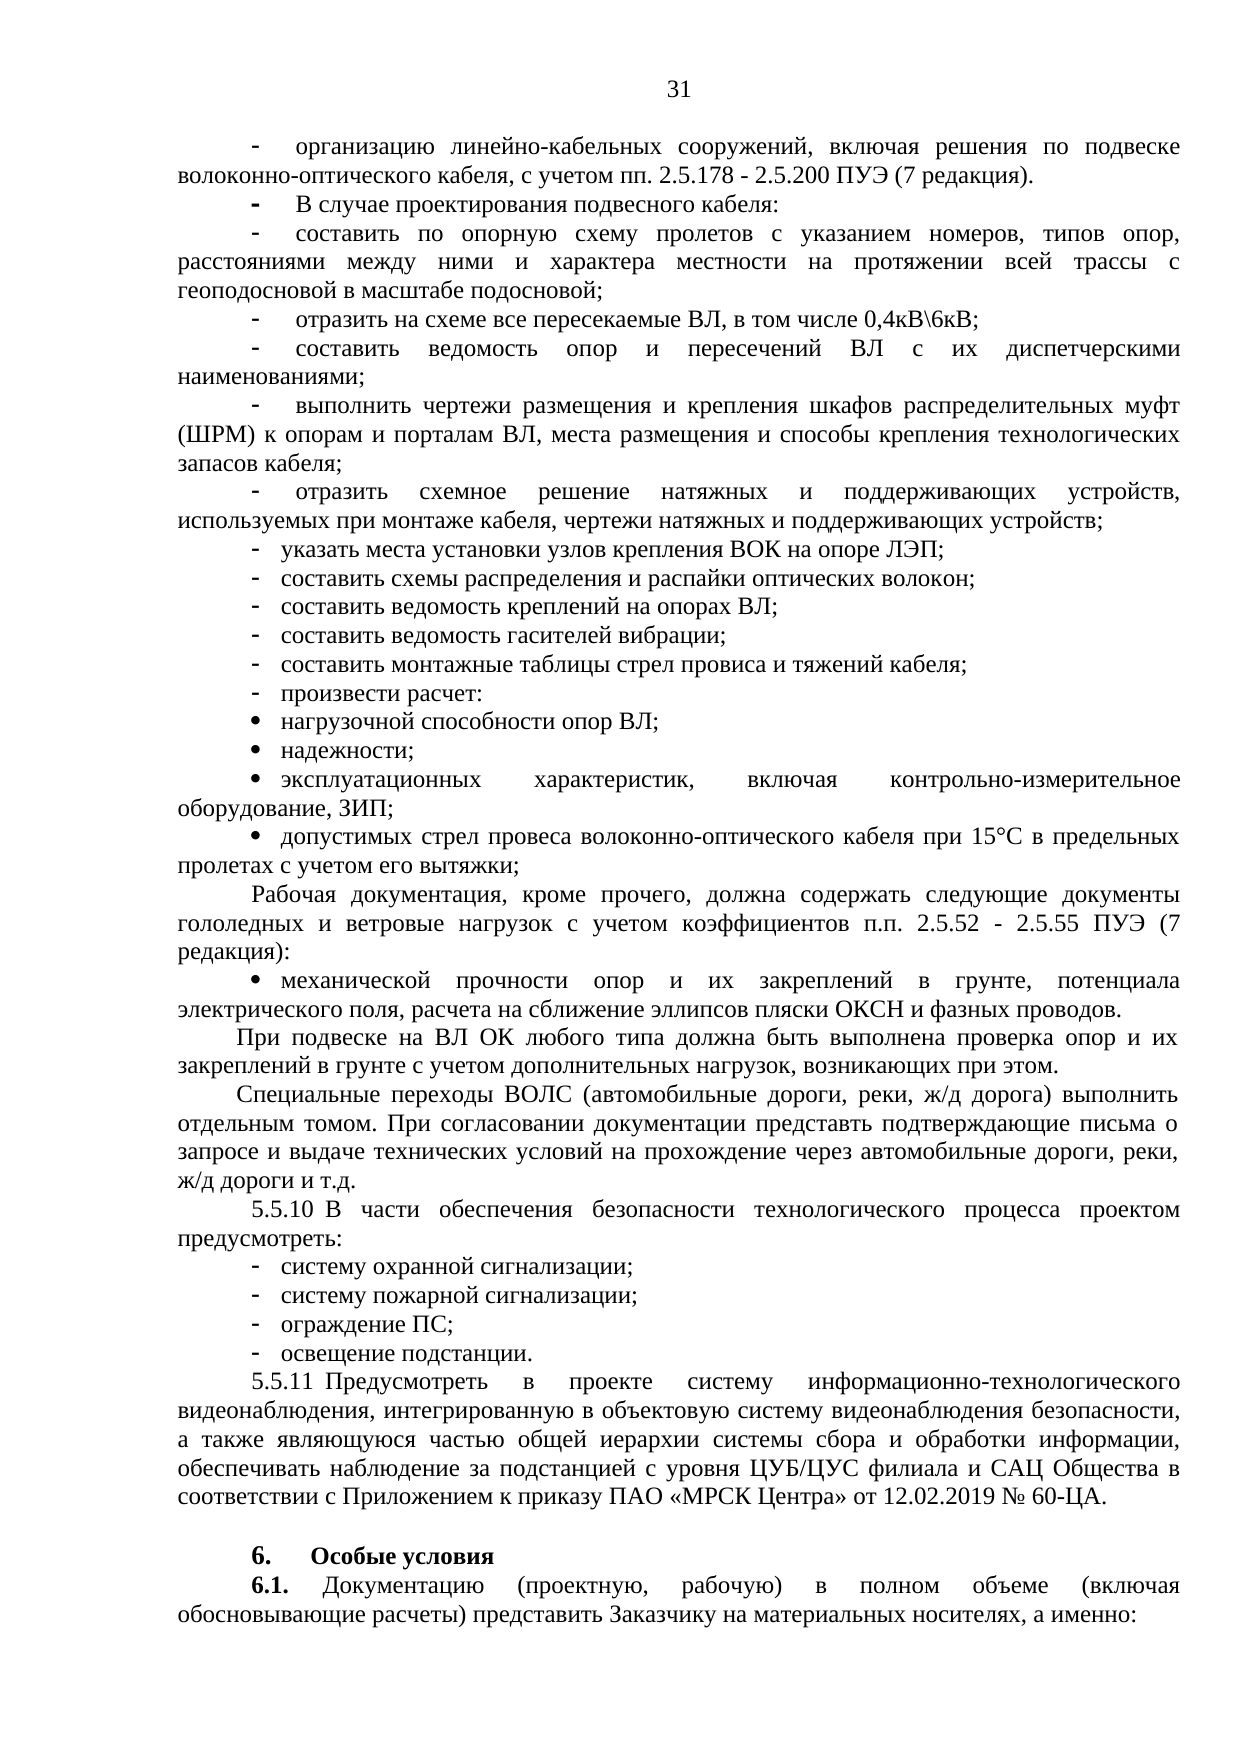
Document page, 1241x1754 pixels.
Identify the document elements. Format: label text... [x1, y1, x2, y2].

list отразить схемное решение натяжных и поддерживающих устройств, используемых при монтаже кабеля, чертежи натяжных и поддерживающих устройств; [177, 476, 1181, 534]
list механической прочности опор и их закреплений в грунте, потенциала электрического поля, расчета на сближение эллипсов пляски ОКСН и фазных проводов. [177, 965, 1181, 1023]
list Особые условия [177, 1539, 1181, 1570]
list нагрузочной способности опор ВЛ; [177, 706, 1181, 735]
list В части обеспечения безопасности технологического процесса проектом предусмотреть: [177, 1194, 1181, 1251]
list составить ведомость креплений на опорах ВЛ; [177, 591, 1181, 620]
text Рабочая документация, кроме прочего, должна содержать следующие документы гололедных и ветровые нагрузок с учетом коэффициентов п.п. 2.5.52 - 2.5.55 ПУЭ (7 редакция): [177, 879, 1181, 965]
list составить ведомость опор и пересечений ВЛ с их диспетчерскими наименованиями; [177, 333, 1181, 390]
list составить по опорную схему пролетов с указанием номеров, типов опор, расстояниями между ними и характера местности на протяжении всей трассы с геоподосновой в масштабе подосновой; [177, 218, 1181, 304]
list составить ведомость гасителей вибрации; [177, 620, 1181, 649]
text При подвеске на ВЛ ОК любого типа должна быть выполнена проверка опор и их закреплений в грунте с учетом дополнительных нагрузок, возникающих при этом. [177, 1023, 1179, 1080]
list допустимых стрел провеса волоконно-оптического кабеля при 15°С в предельных пролетах с учетом его вытяжки; [177, 821, 1181, 879]
list организацию линейно-кабельных сооружений, включая решения по подвеске волоконно-оптического кабеля, с учетом пп. 2.5.178 - 2.5.200 ПУЭ (7 редакция). [177, 131, 1181, 189]
list выполнить чертежи размещения и крепления шкафов распределительных муфт (ШРМ) к опорам и порталам ВЛ, места размещения и способы крепления технологических запасов кабеля; [177, 390, 1181, 476]
list произвести расчет: [177, 678, 1181, 706]
text Специальные переходы ВОЛС (автомобильные дороги, реки, ж/д дорога) выполнить отдельным томом. При согласовании документации представть подтверждающие письма о запросе и выдаче технических условий на прохождение через автомобильные дороги, реки, ж/д дороги и т.д. [177, 1080, 1179, 1194]
list В случае проектирования подвесного кабеля: [177, 189, 1181, 218]
list надежности; [177, 735, 1181, 764]
list систему охранной сигнализации; [251, 1251, 1181, 1280]
list ограждение ПС; [251, 1309, 1181, 1338]
list освещение подстанции. [251, 1338, 1181, 1366]
list систему пожарной сигнализации; [251, 1280, 1181, 1309]
list указать места установки узлов крепления ВОК на опоре ЛЭП; [177, 534, 1181, 563]
list Документацию (проектную, рабочую) в полном объеме (включая обосновывающие расчеты) представить Заказчику на материальных носителях, а именно: [177, 1570, 1181, 1627]
list отразить на схеме все пересекаемые ВЛ, в том числе 0,4кВ\6кВ; [177, 304, 1181, 333]
list эксплуатационных характеристик, включая контрольно-измерительное оборудование, ЗИП; [177, 764, 1181, 821]
list составить схемы распределения и распайки оптических волокон; [177, 563, 1181, 591]
list Предусмотреть в проекте систему информационно-технологического видеонаблюдения, интегрированную в объектовую систему видеонаблюдения безопасности, а также являющуюся частью общей иерархии системы сбора и обработки информации, обеспечивать наблюдение за подстанцией с уровня ЦУБ/ЦУС филиала и САЦ Общества в соответствии с Приложением к приказу ПАО «МРСК Центра» от 12.02.2019 № 60-ЦА. [177, 1366, 1181, 1510]
list составить монтажные таблицы стрел провиса и тяжений кабеля; [177, 649, 1181, 678]
